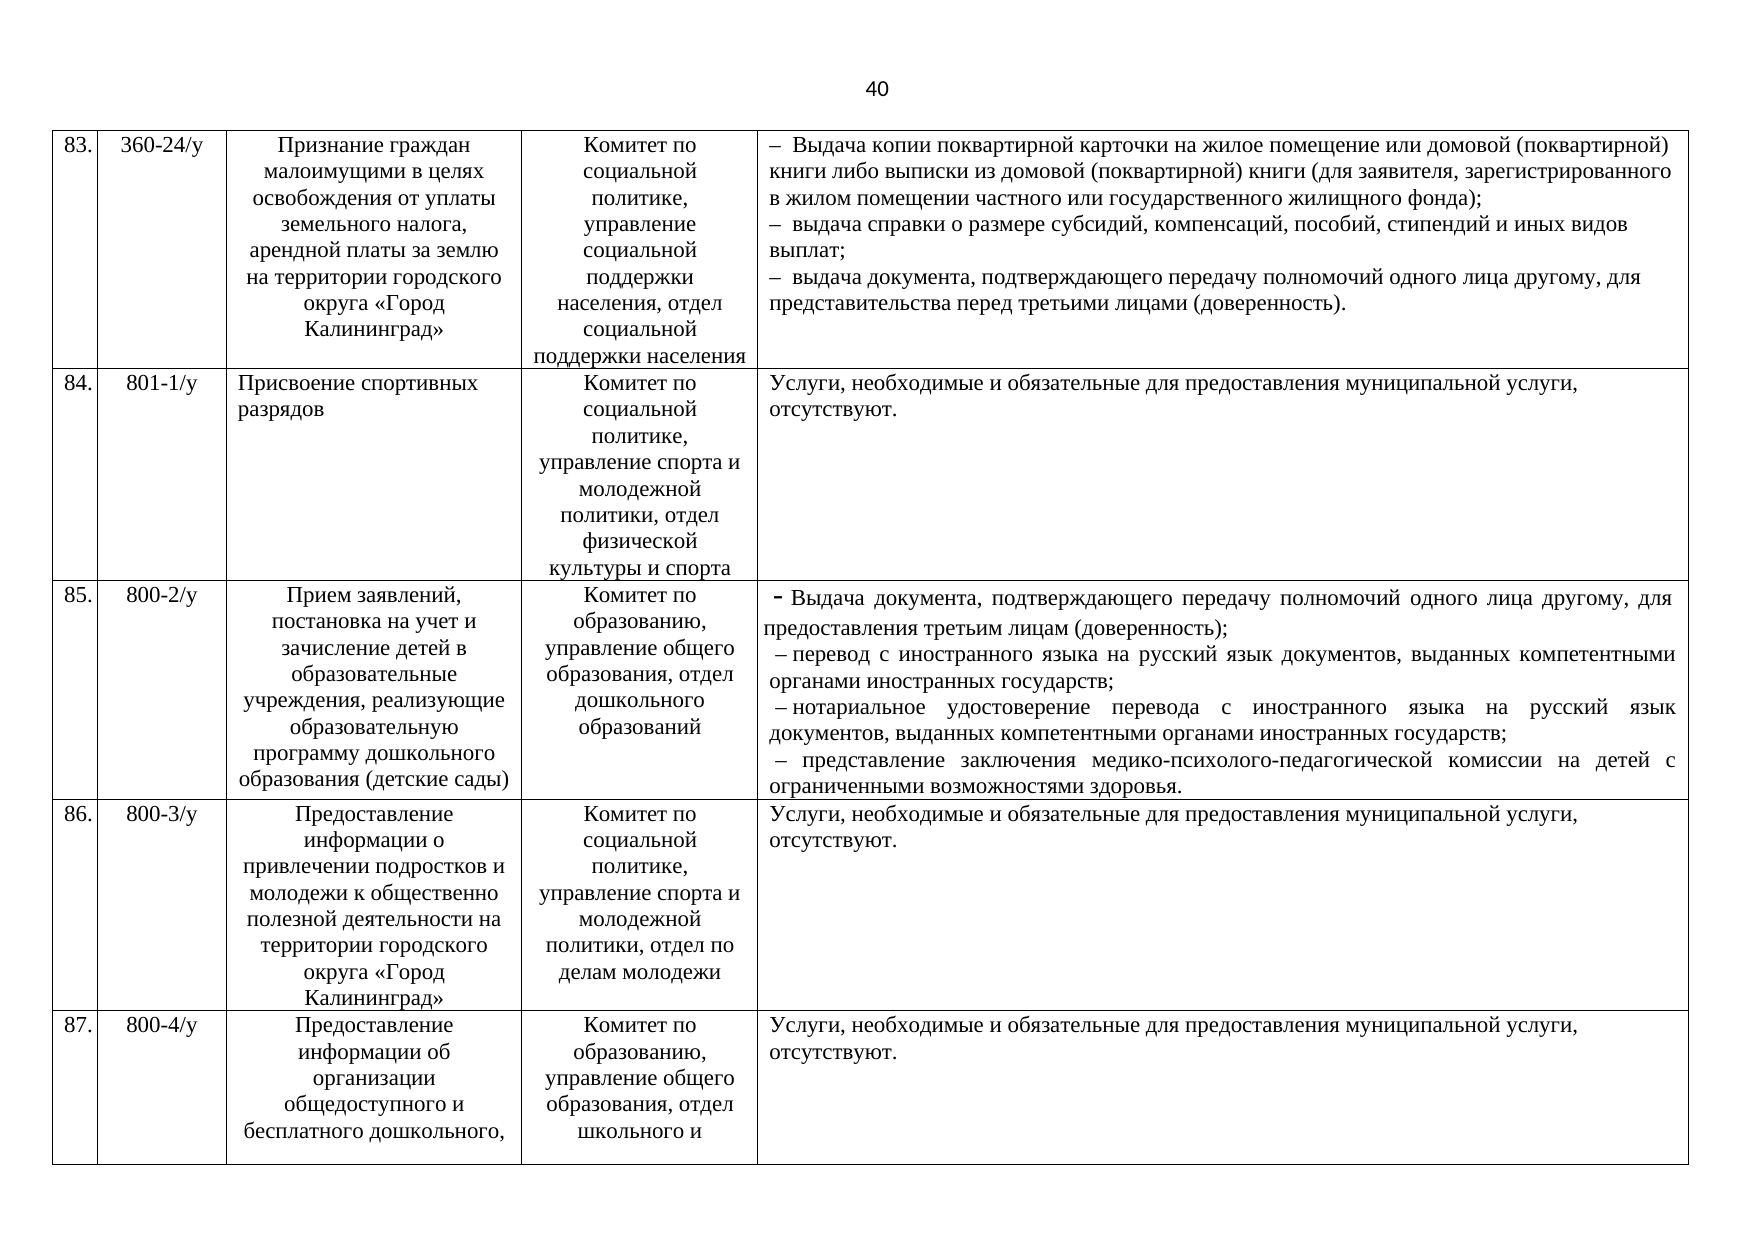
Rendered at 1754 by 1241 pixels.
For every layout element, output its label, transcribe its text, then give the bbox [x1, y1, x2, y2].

table_cell Комитет по социальной политике, управление спорта и молодежной политики, отдел физической культуры и спорта [522, 369, 757, 580]
table_cell 801-1/у [98, 369, 226, 580]
table_cell 360-24/у [98, 131, 226, 368]
table_cell [53, 369, 97, 580]
table_cell Выдача документа, подтверждающего передачу полномочий одного лица другому, для предоставления третьим лицам (доверенность); – перевод с иностранного языка на русский язык документов, выданных компетентными органами иностранных государств; – нотариальное удостоверение перевода с иностранного языка на русский язык документов, выданных компетентными органами иностранных государств; – представление заключения медико-психолого-педагогической комиссии на детей с ограниченными возможностями здоровья. [758, 581, 1688, 798]
table_cell 800-3/у [98, 800, 226, 1010]
table_cell Прием заявлений, постановка на учет и зачисление детей в образовательные учреждения, реализующие образовательную программу дошкольного образования (детские сады) [227, 581, 521, 798]
table_cell Комитет по социальной политике, управление социальной поддержки населения, отдел социальной поддержки населения [522, 131, 757, 368]
table_cell Комитет по образованию, управление общего образования, отдел дошкольного образований [522, 581, 757, 798]
table_cell [53, 1011, 97, 1164]
table_cell Присвоение спортивных разрядов [227, 369, 521, 580]
table_cell 800-2/у [98, 581, 226, 798]
table_cell Услуги, необходимые и обязательные для предоставления муниципальной услуги, отсутствуют. [758, 800, 1688, 1010]
table_cell Услуги, необходимые и обязательные для предоставления муниципальной услуги, отсутствуют. [758, 369, 1688, 580]
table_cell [227, 1011, 521, 1164]
table_cell [53, 581, 97, 798]
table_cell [522, 1011, 757, 1164]
table_cell Комитет по социальной политике, управление спорта и молодежной политики, отдел по делам молодежи [522, 800, 757, 1010]
table_cell Предоставление информации о привлечении подростков и молодежи к общественно полезной деятельности на территории городского округа «Город Калининград» [227, 800, 521, 1010]
table_cell [53, 800, 97, 1010]
table_cell Признание граждан малоимущими в целях освобождения от уплаты земельного налога, арендной платы за землю на территории городского округа «Город Калининград» [227, 131, 521, 368]
table_cell – Выдача копии поквартирной карточки на жилое помещение или домовой (поквартирной) книги либо выписки из домовой (поквартирной) книги (для заявителя, зарегистрированного в жилом помещении частного или государственного жилищного фонда); – выдача справки о размере субсидий, компенсаций, пособий, стипендий и иных видов выплат; – выдача документа, подтверждающего передачу полномочий одного лица другому, для представительства перед третьими лицами (доверенность). [758, 131, 1688, 368]
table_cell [758, 1011, 1688, 1164]
table_cell [53, 131, 97, 368]
table_cell 800-4/у [98, 1011, 226, 1164]
